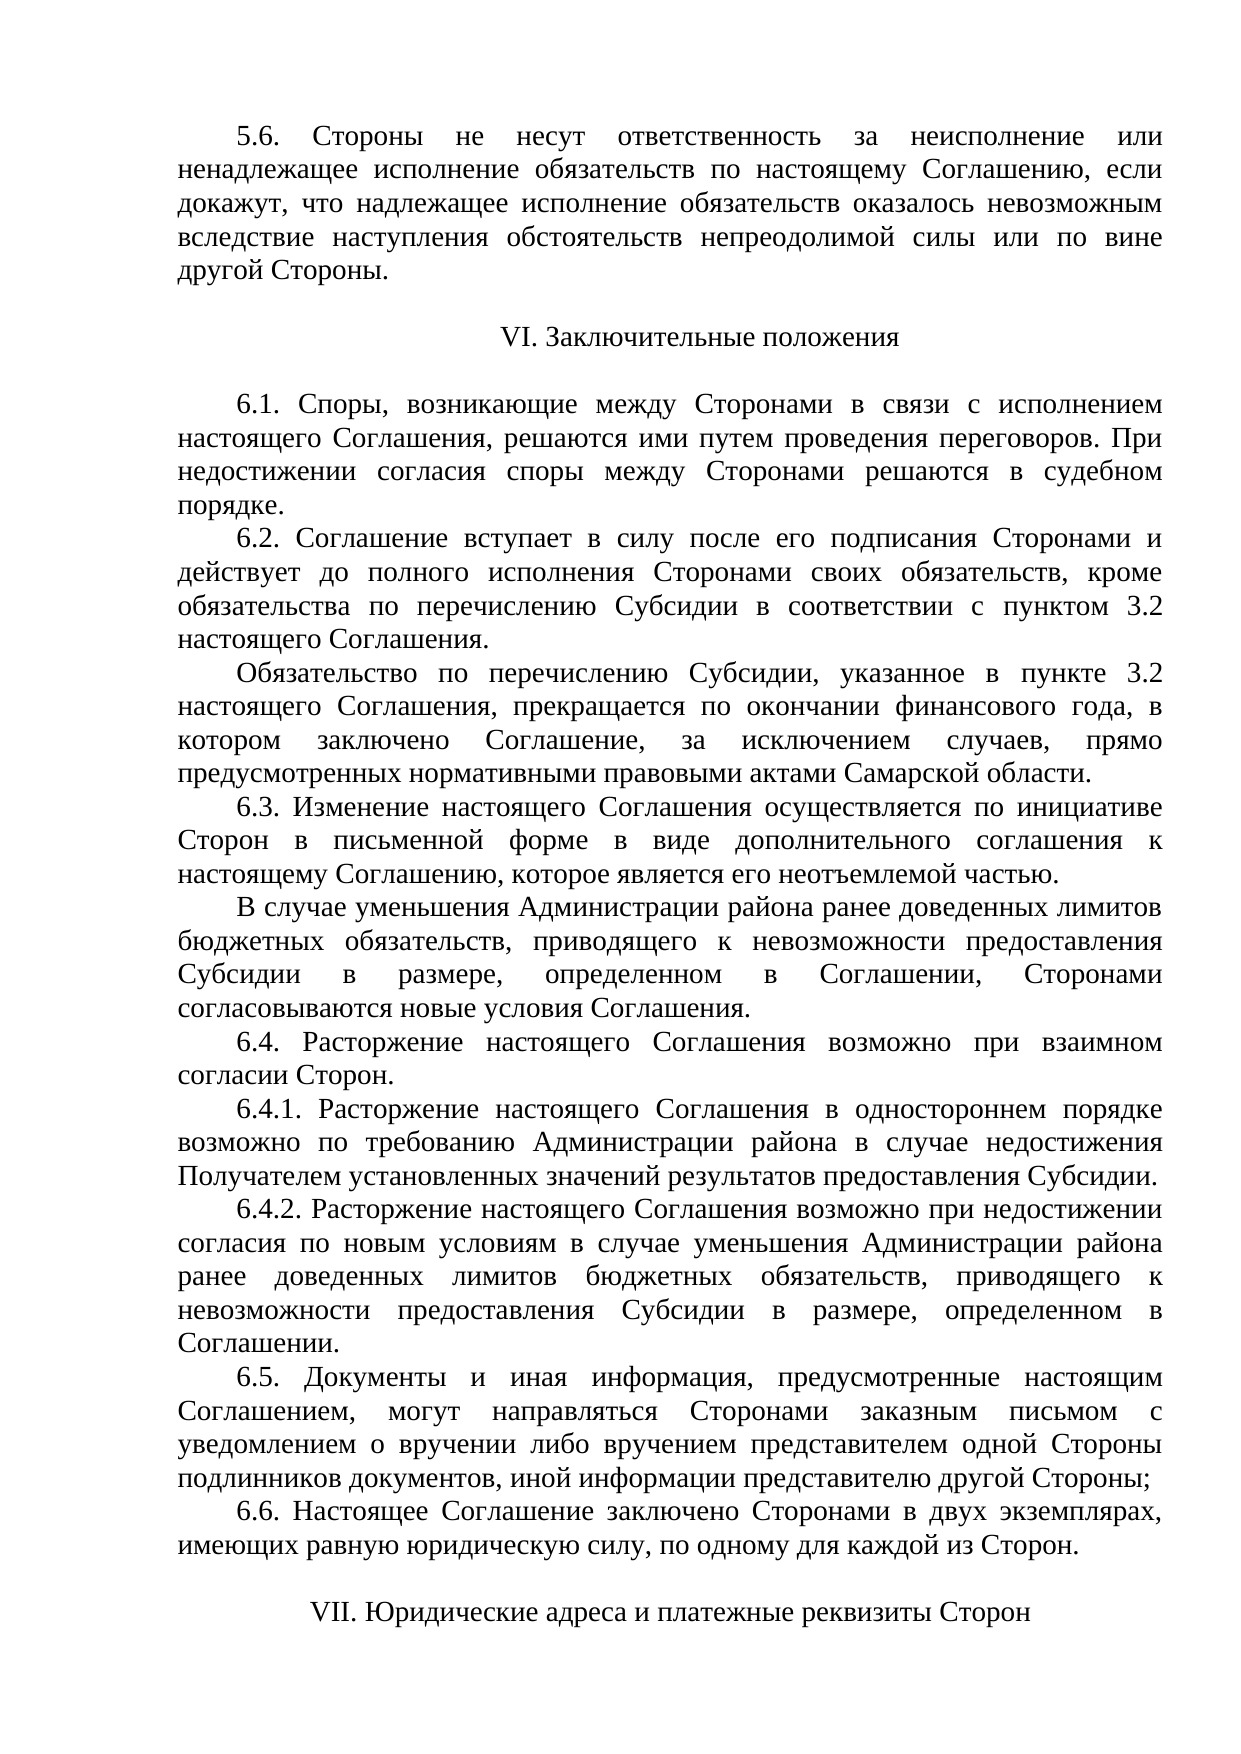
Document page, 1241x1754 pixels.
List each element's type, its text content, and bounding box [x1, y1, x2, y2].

text VI. Заключительные положения [177, 319, 1163, 353]
text VII. Юридические адреса и платежные реквизиты Сторон [177, 1594, 1163, 1627]
text 6.2. Соглашение вступает в силу после его подписания Сторонами и действует до полного исполнения Сторонами своих обязательств, кроме обязательства по перечислению Субсидии в соответствии с пунктом 3.2 настоящего Соглашения. [177, 521, 1163, 655]
text 6.4.1. Расторжение настоящего Соглашения в одностороннем порядке возможно по требованию Администрации района в случае недостижения Получателем установленных значений результатов предоставления Субсидии. [177, 1091, 1163, 1191]
text 5.6. Стороны не несут ответственность за неисполнение или ненадлежащее исполнение обязательств по настоящему Соглашению, если докажут, что надлежащее исполнение обязательств оказалось невозможным вследствие наступления обстоятельств непреодолимой силы или по вине другой Стороны. [177, 118, 1163, 286]
text 6.1. Споры, возникающие между Сторонами в связи с исполнением настоящего Соглашения, решаются ими путем проведения переговоров. При недостижении согласия споры между Сторонами решаются в судебном порядке. [177, 386, 1163, 521]
text 6.3. Изменение настоящего Соглашения осуществляется по инициативе Сторон в письменной форме в виде дополнительного соглашения к настоящему Соглашению, которое является его неотъемлемой частью. [177, 789, 1163, 889]
text 6.6. Настоящее Соглашение заключено Сторонами в двух экземплярах, имеющих равную юридическую силу, по одному для каждой из Сторон. [177, 1493, 1163, 1560]
text 6.4.2. Расторжение настоящего Соглашения возможно при недостижении согласия по новым условиям в случае уменьшения Администрации района ранее доведенных лимитов бюджетных обязательств, приводящего к невозможности предоставления Субсидии в размере, определенном в Соглашении. [177, 1191, 1163, 1359]
text 6.5. Документы и иная информация, предусмотренные настоящим Соглашением, могут направляться Сторонами заказным письмом с уведомлением о вручении либо вручением представителем одной Стороны подлинников документов, иной информации представителю другой Стороны; [177, 1359, 1163, 1493]
text В случае уменьшения Администрации района ранее доведенных лимитов бюджетных обязательств, приводящего к невозможности предоставления Субсидии в размере, определенном в Соглашении, Сторонами согласовываются новые условия Соглашения. [177, 889, 1163, 1024]
text Обязательство по перечислению Субсидии, указанное в пункте 3.2 настоящего Соглашения, прекращается по окончании финансового года, в котором заключено Соглашение, за исключением случаев, прямо предусмотренных нормативными правовыми актами Самарской области. [177, 655, 1163, 789]
text 6.4. Расторжение настоящего Соглашения возможно при взаимном согласии Сторон. [177, 1024, 1163, 1091]
